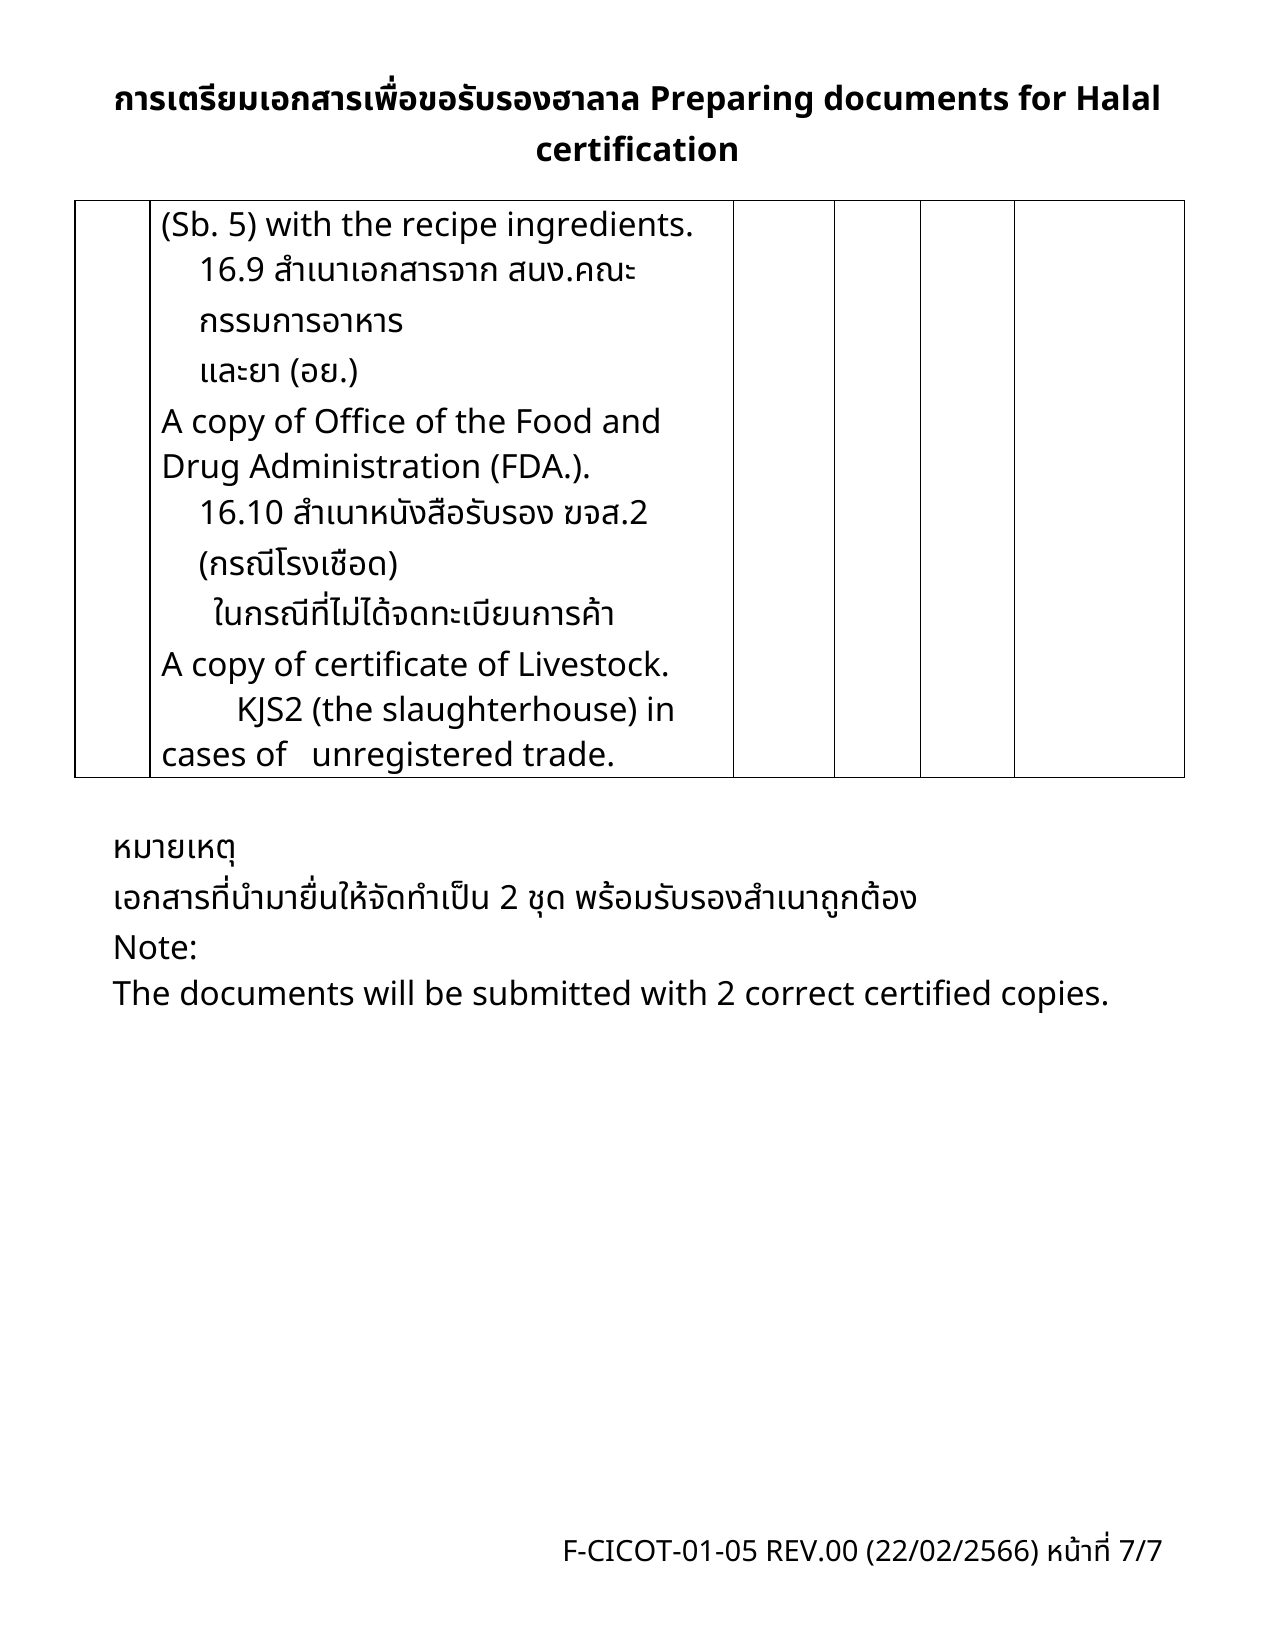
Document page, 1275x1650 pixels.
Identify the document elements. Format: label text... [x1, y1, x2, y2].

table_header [151, 201, 733, 777]
text เอกสารที่นำมายื่นให้จัดทำเป็น 2 ชุด พร้อมรับรองสำเนาถูกต้อง [112, 873, 1162, 924]
text Note: [112, 924, 1162, 969]
table_header [835, 201, 920, 777]
table_header √ [734, 201, 834, 777]
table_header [1015, 201, 1184, 777]
table_header 16 [76, 201, 149, 777]
table_header [921, 201, 1014, 777]
text หมายเหตุ [112, 823, 1162, 873]
text The documents will be submitted with 2 correct certified copies. [112, 969, 1162, 1015]
